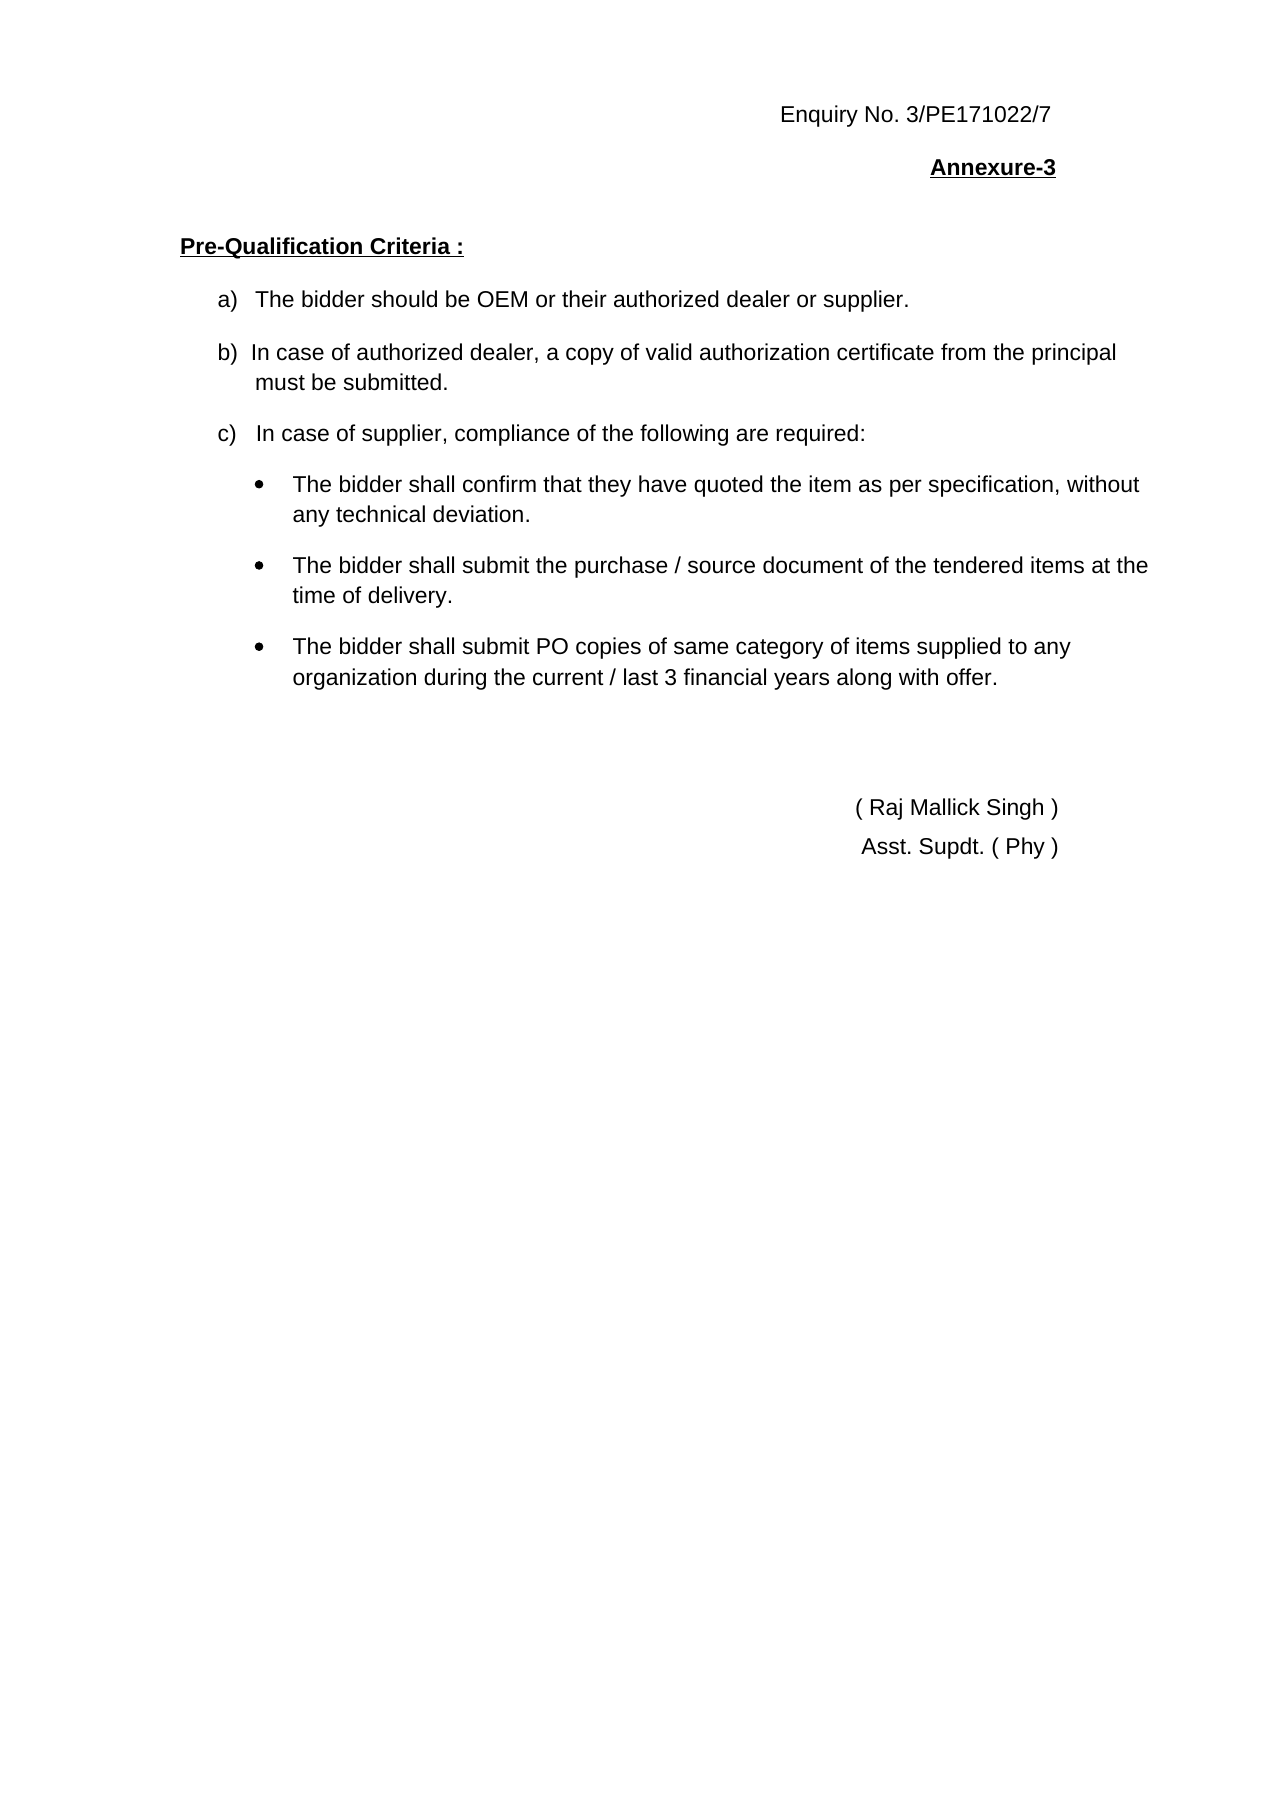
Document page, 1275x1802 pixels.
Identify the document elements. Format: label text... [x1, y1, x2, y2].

text c) In case of supplier, compliance of the following are required: [217, 420, 1155, 446]
text Pre-Qualification Criteria : [180, 233, 1155, 259]
list The bidder shall submit PO copies of same category of items supplied to any organization during the current / last 3 financial years along with offer. [255, 633, 1155, 690]
text b) In case of authorized dealer, a copy of valid authorization certificate from the principal must be submitted. [217, 338, 1155, 395]
text Annexure-3 [855, 154, 1155, 180]
list The bidder shall submit the purchase / source document of the tendered items at the time of delivery. [255, 552, 1155, 609]
list The bidder should be OEM or their authorized dealer or supplier. [217, 286, 1155, 312]
text Enquiry No. 3/PE171022/7 [180, 101, 1155, 128]
text Asst. Supdt. ( Phy ) [180, 833, 1155, 859]
text ( Raj Mallick Singh ) [180, 793, 1155, 820]
list The bidder shall confirm that they have quoted the item as per specification, without any technical deviation. [255, 471, 1155, 527]
